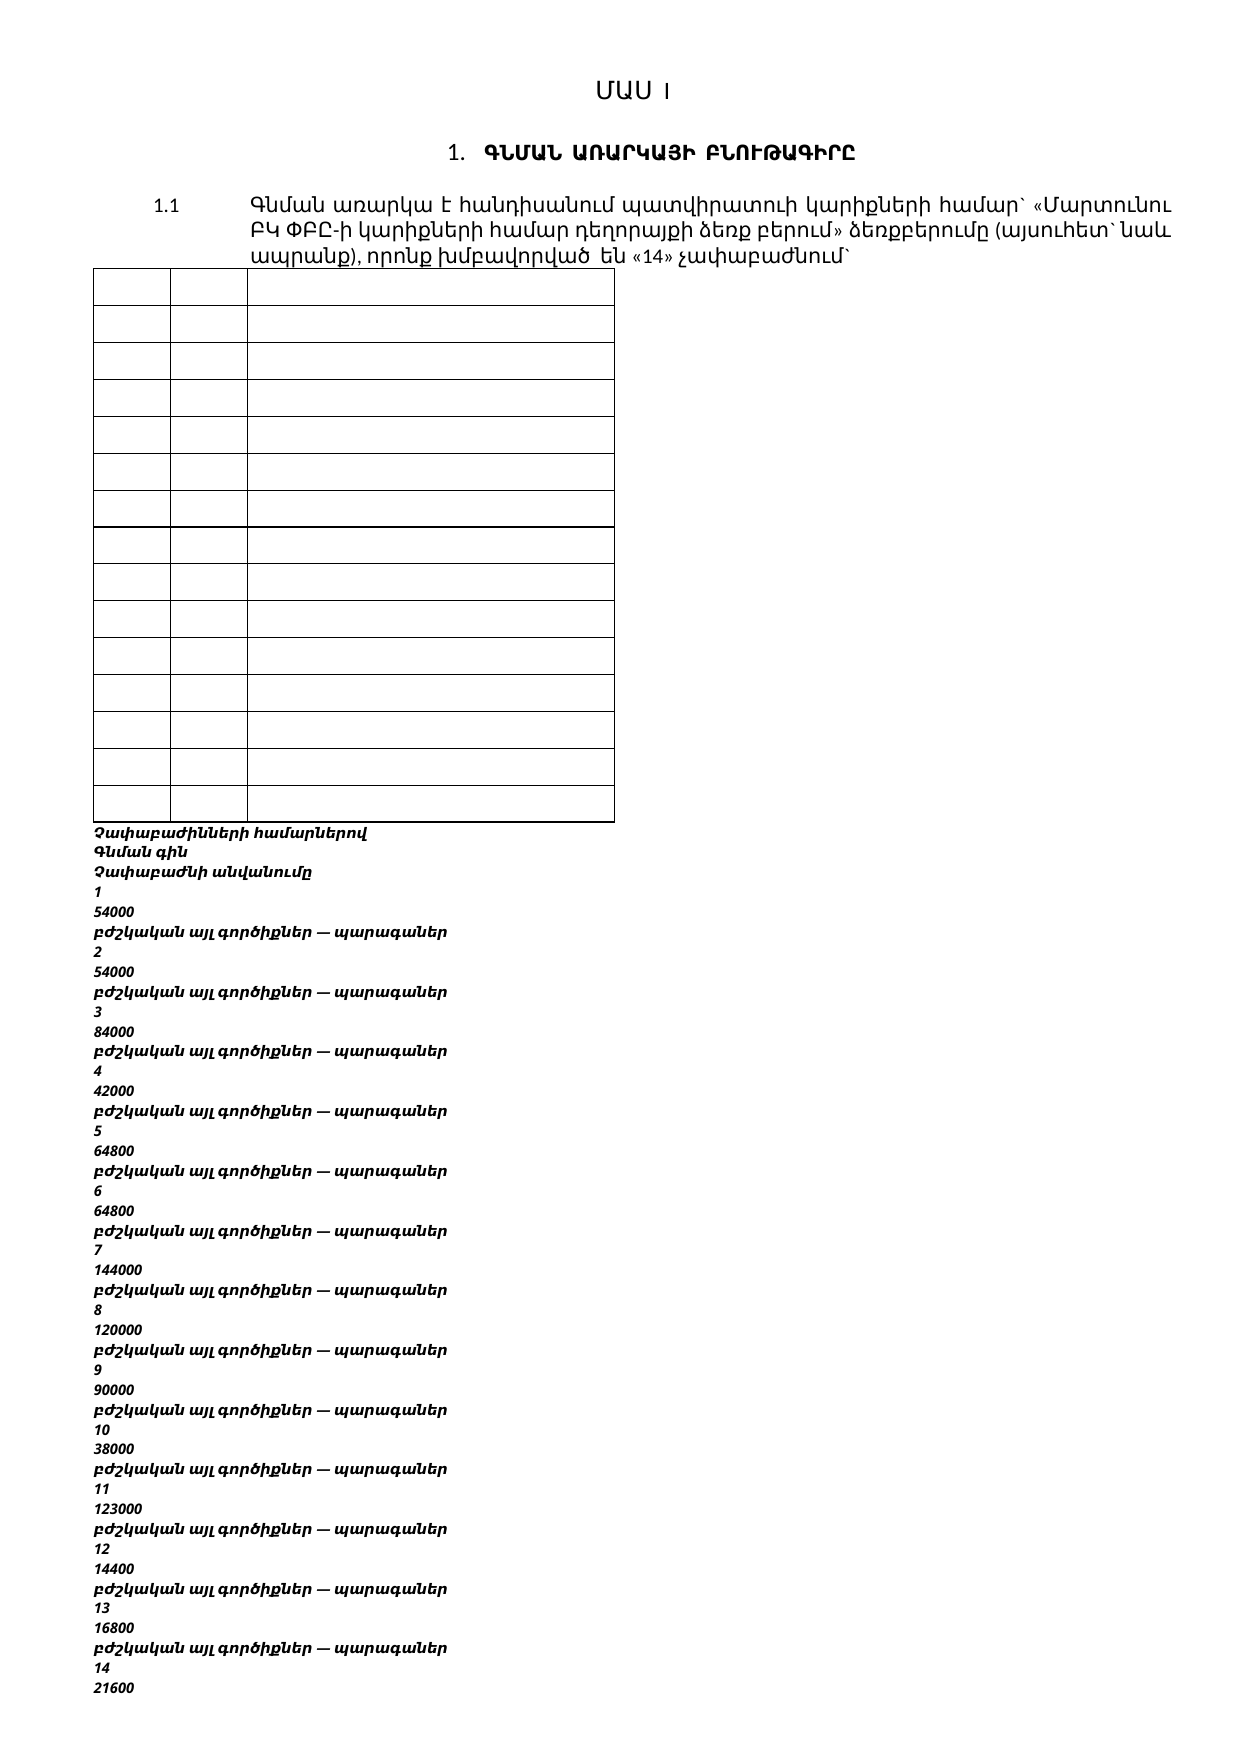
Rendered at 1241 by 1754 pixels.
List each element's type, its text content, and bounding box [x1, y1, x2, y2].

list ԳՆՄԱՆ ԱՌԱՐԿԱՅԻ ԲՆՈՒԹԱԳԻՐԸ [131, 136, 1171, 167]
text ՄԱՍ I [94, 75, 1171, 106]
subtitle Գնման առարկա է հանդիսանում պատվիրատուի կարիքների համար` «Մարտունու ԲԿ ՓԲԸ-ի կարիքների համար դեղորայքի ձեռք բերում» ձեռքբերումը (այսուհետ` նաև ապրանք), որոնք խմբավորված են «14» չափաբաժնում` [153, 192, 1171, 268]
